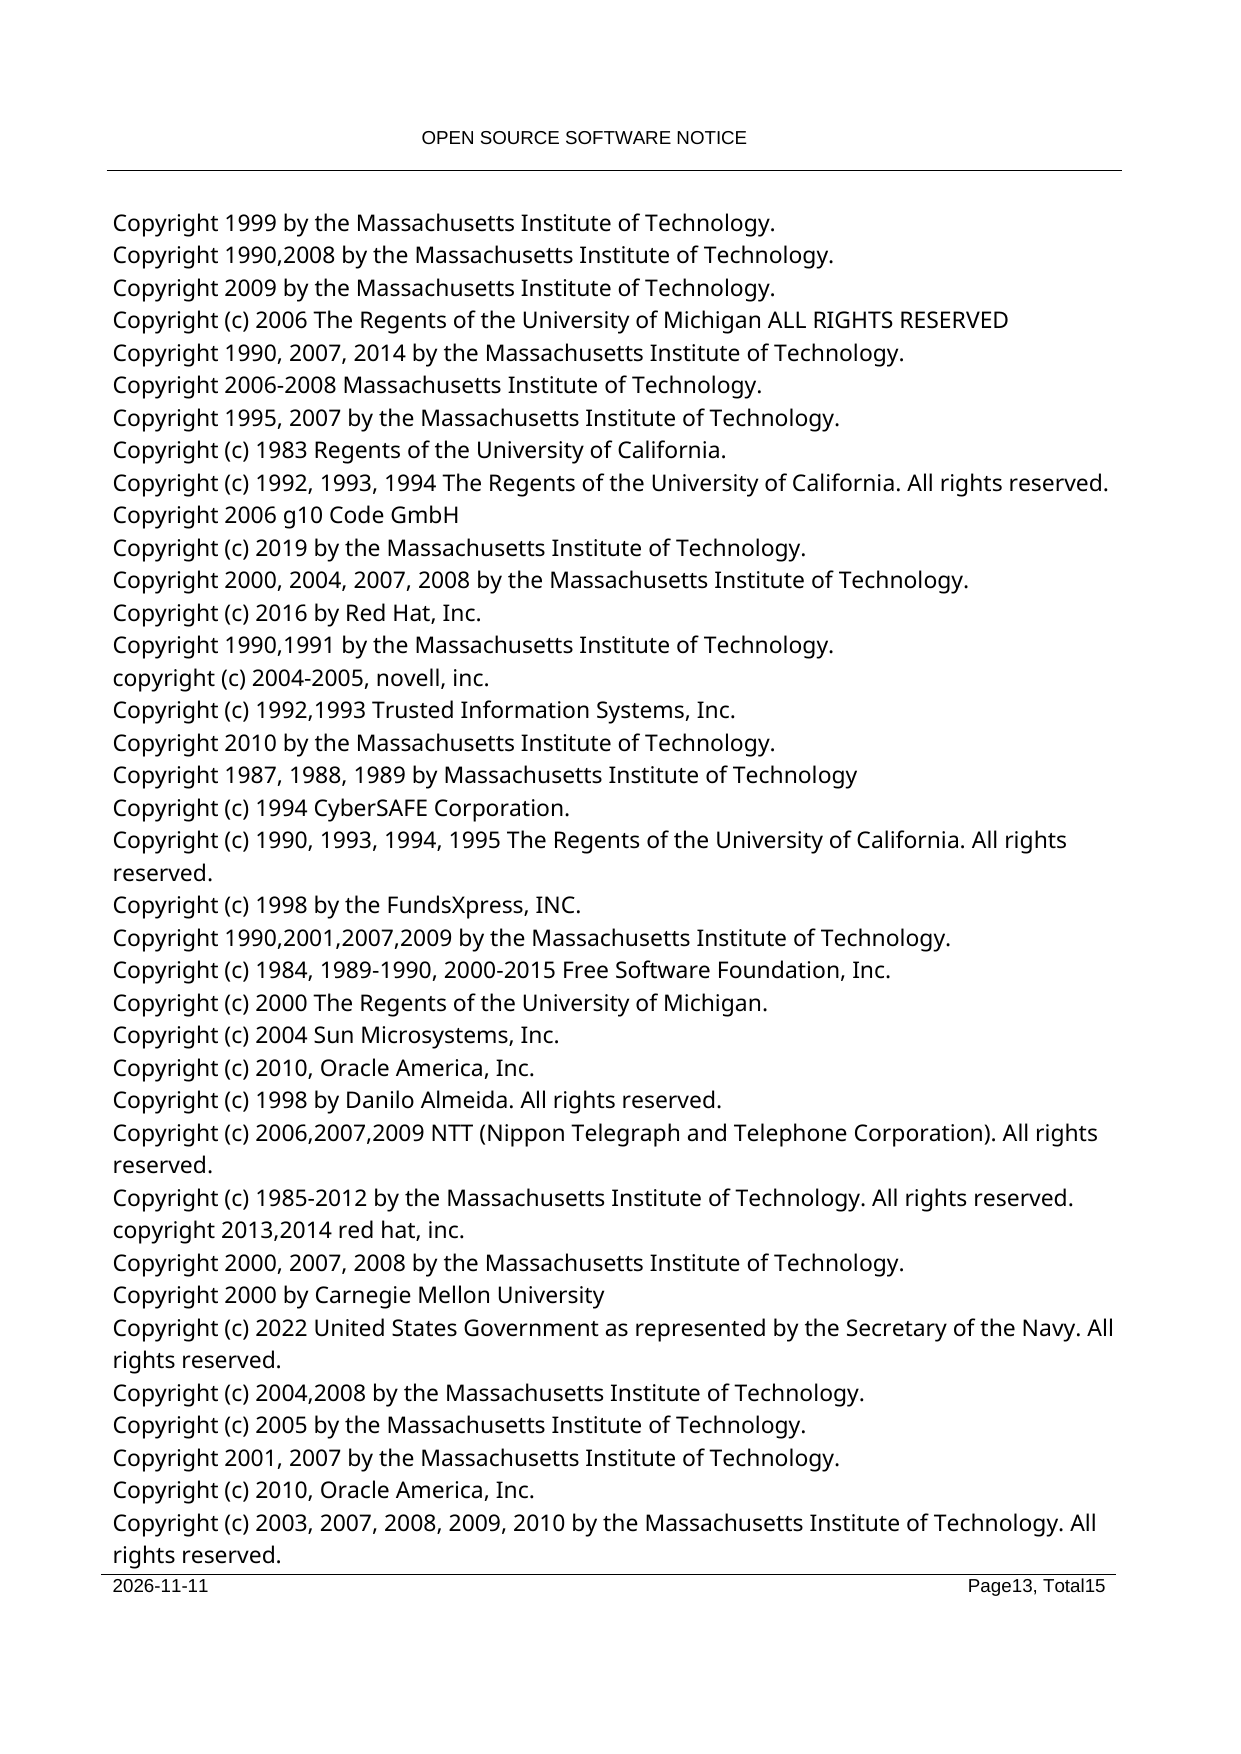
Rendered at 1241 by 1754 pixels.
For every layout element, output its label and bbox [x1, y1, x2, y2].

text [112, 206, 1128, 1571]
